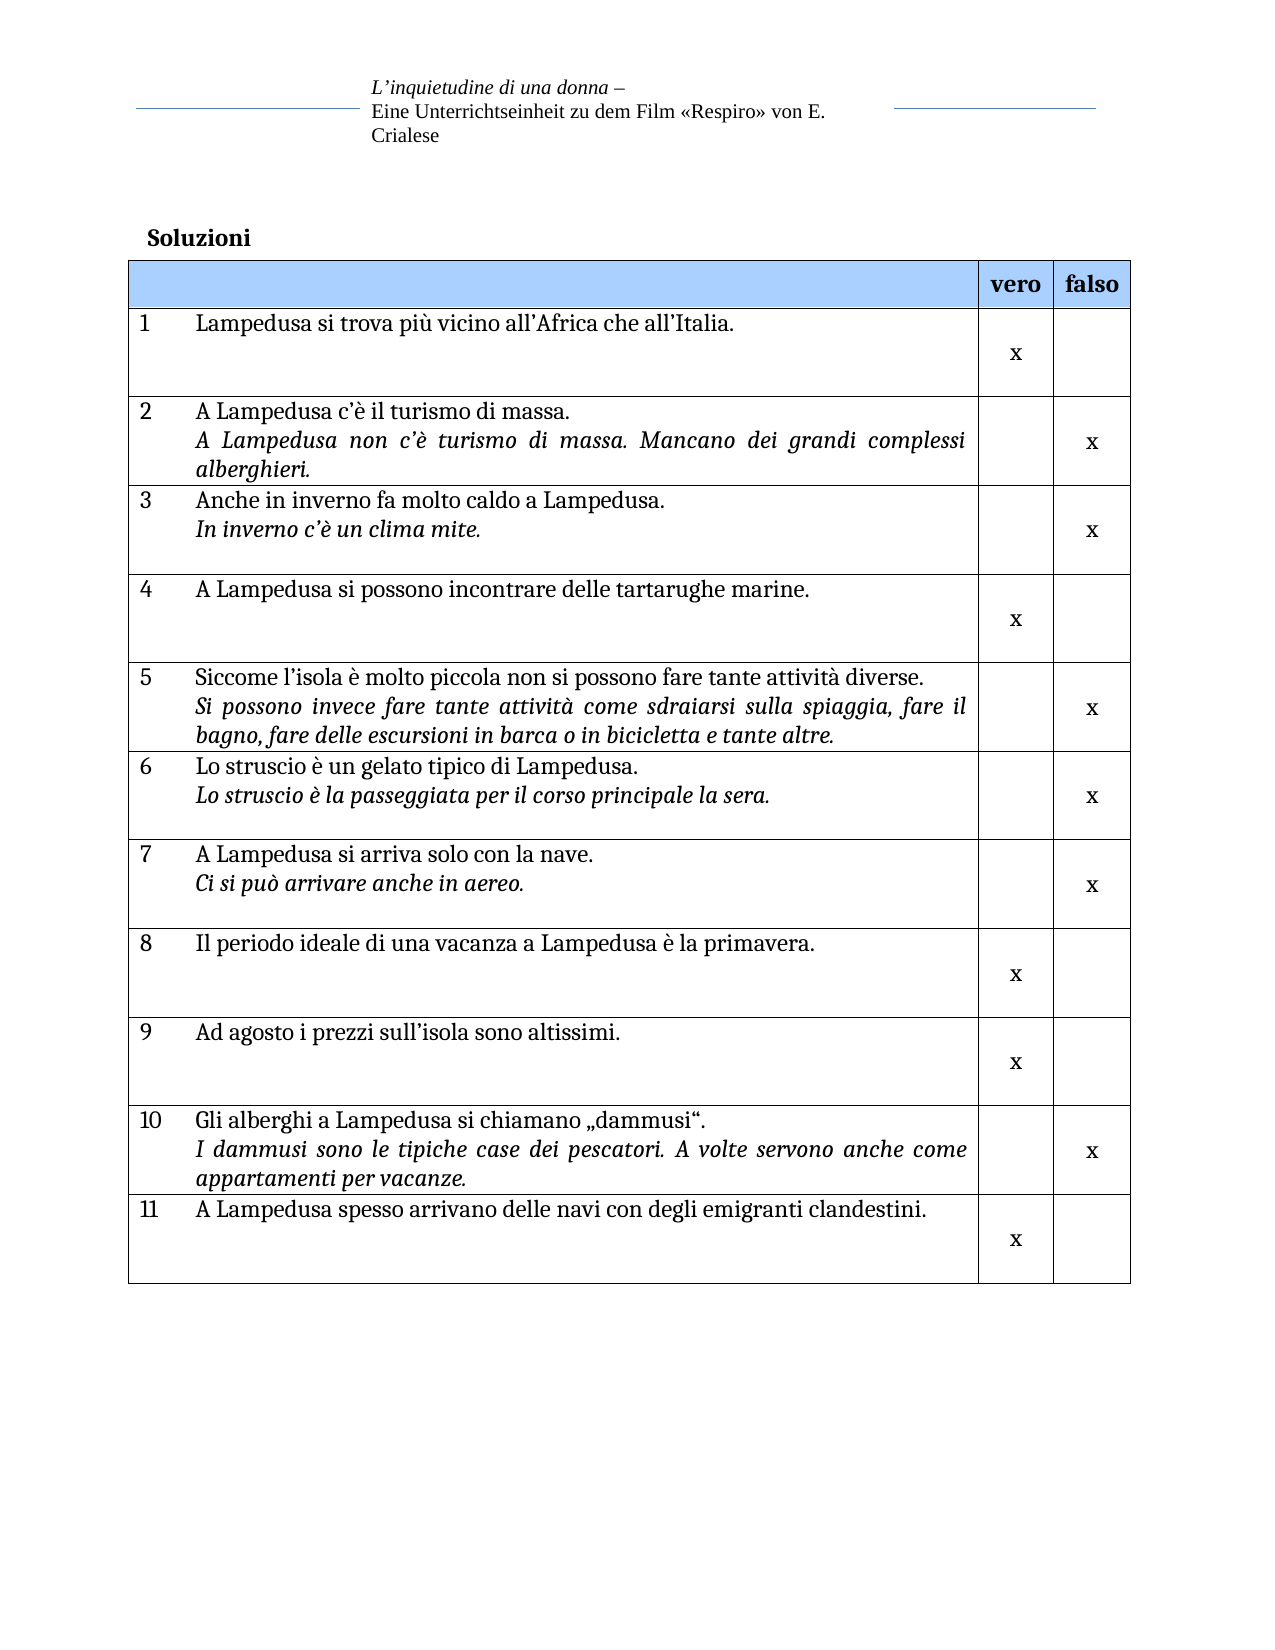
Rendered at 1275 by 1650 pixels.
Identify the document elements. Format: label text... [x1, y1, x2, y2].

table_cell x [1054, 1106, 1130, 1194]
table_cell 11 [129, 1195, 184, 1283]
table_cell Ad agosto i prezzi sull’isola sono altissimi. [184, 1018, 978, 1105]
table_cell x [979, 929, 1053, 1017]
table_cell A Lampedusa si possono incontrare delle tartarughe marine. [184, 575, 978, 662]
table_cell 10 [129, 1106, 184, 1194]
table_cell x [1054, 397, 1130, 485]
table_cell Lo struscio è un gelato tipico di Lampedusa. Lo struscio è la passeggiata per il corso principale la sera. [184, 752, 978, 839]
table_header [129, 261, 184, 307]
table_cell [979, 752, 1053, 839]
table_cell Gli alberghi a Lampedusa si chiamano „dammusi“. I dammusi sono le tipiche case dei pescatori. A volte servono anche come appartamenti per vacanze. [184, 1106, 978, 1194]
table_cell x [979, 309, 1053, 396]
table_cell Anche in inverno fa molto caldo a Lampedusa. In inverno c’è un clima mite. [184, 486, 978, 573]
table_cell x [979, 575, 1053, 662]
table_cell [1054, 929, 1130, 1017]
table_cell [979, 1106, 1053, 1194]
table_cell 3 [129, 486, 184, 573]
table_cell 4 [129, 575, 184, 662]
table_cell [979, 486, 1053, 573]
table_cell A Lampedusa spesso arrivano delle navi con degli emigranti clandestini. [184, 1195, 978, 1283]
table_cell 1 [129, 309, 184, 396]
table_cell A Lampedusa c’è il turismo di massa. A Lampedusa non c’è turismo di massa. Mancano dei grandi complessi alberghieri. [184, 397, 978, 485]
table_cell 2 [129, 397, 184, 485]
table_cell x [1054, 486, 1130, 573]
table_cell A Lampedusa si arriva solo con la nave. Ci si può arrivare anche in aereo. [184, 840, 978, 928]
table_cell 5 [129, 663, 184, 751]
table_cell [1054, 575, 1130, 662]
text Soluzioni [148, 148, 1127, 252]
table_cell 7 [129, 840, 184, 928]
table_header [184, 261, 978, 307]
table_cell x [979, 1018, 1053, 1105]
table_cell x [979, 1195, 1053, 1283]
table_cell Il periodo ideale di una vacanza a Lampedusa è la primavera. [184, 929, 978, 1017]
table_cell Siccome l’isola è molto piccola non si possono fare tante attività diverse. Si possono invece fare tante attività come sdraiarsi sulla spiaggia, fare il bagno, fare delle escursioni in barca o in bicicletta e tante altre. [184, 663, 978, 751]
table_cell [1054, 309, 1130, 396]
table_cell Lampedusa si trova più vicino all’Africa che all’Italia. [184, 309, 978, 396]
table_cell 8 [129, 929, 184, 1017]
table_cell [1054, 1018, 1130, 1105]
table_cell 9 [129, 1018, 184, 1105]
table_cell [979, 840, 1053, 928]
table_cell [979, 397, 1053, 485]
table_cell x [1054, 752, 1130, 839]
table_cell 6 [129, 752, 184, 839]
table_header vero [979, 261, 1053, 307]
table_cell [979, 663, 1053, 751]
table_cell x [1054, 663, 1130, 751]
table_cell [1054, 1195, 1130, 1283]
table_cell x [1054, 840, 1130, 928]
table_header falso [1054, 261, 1130, 307]
